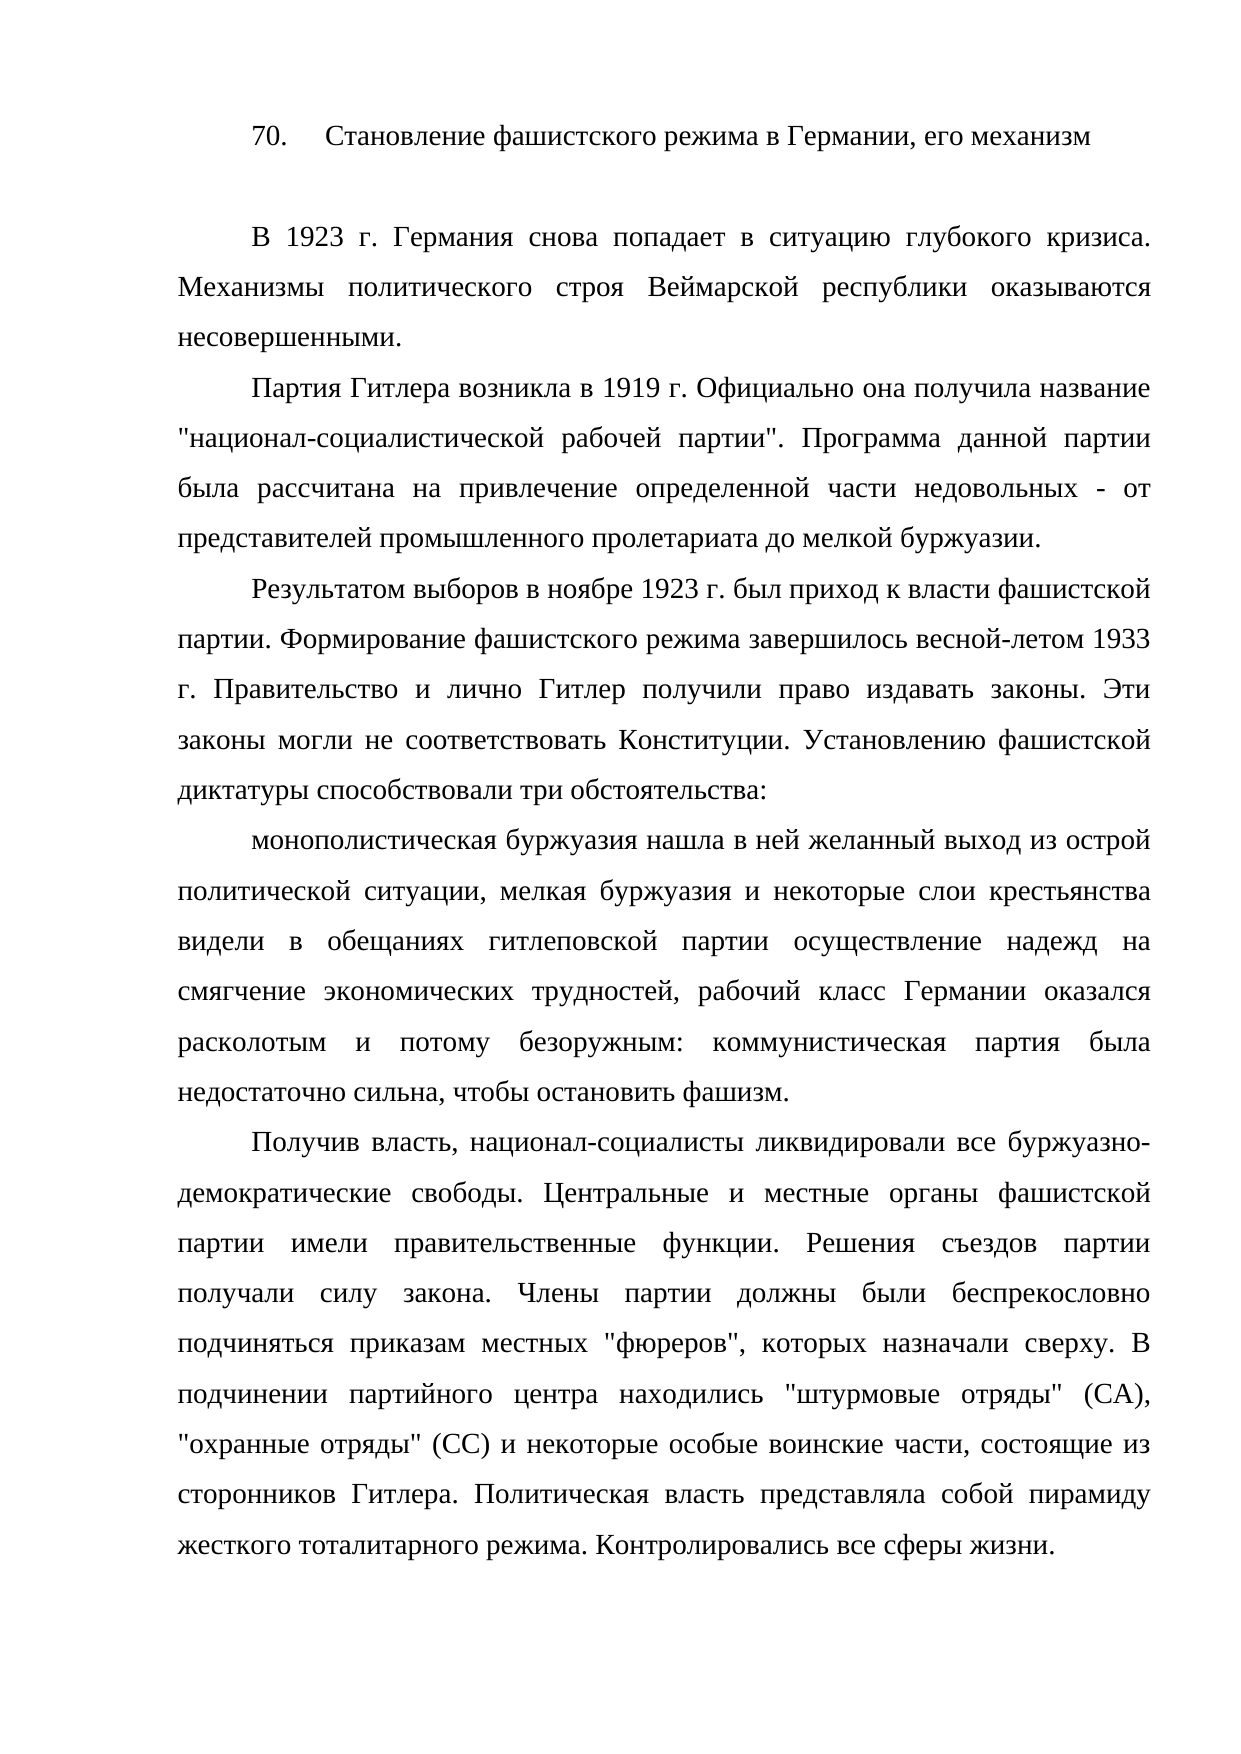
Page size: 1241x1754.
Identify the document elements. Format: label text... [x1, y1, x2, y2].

text монополистическая буржуазия нашла в ней желанный выход из острой политической ситуации, мелкая буржуазия и некоторые слои крестьянства видели в обещаниях гитлеповской партии осуществление надежд на смягчение экономических трудностей, рабочий класс Германии оказался расколотым и потому безоружным: коммунистическая партия была недостаточно сильна, чтобы остановить фашизм. [177, 822, 1152, 1108]
list Становление фашистского режима в Германии, его механизм [177, 118, 1152, 152]
text В 1923 г. Германия снова попадает в ситуацию глубокого кризиса. Механизмы политического строя Веймарской республики оказываются несовершенными. [177, 219, 1152, 353]
text Получив власть, национал-социалисты ликвидировали все буржуазно-демократические свободы. Центральные и местные органы фашистской партии имели правительственные функции. Решения съездов партии получали силу закона. Члены партии должны были беспрекословно подчиняться приказам местных "фюреров", которых назначали сверху. В подчинении партийного центра находились "штурмовые отряды" (СА), "охранные отряды" (СС) и некоторые особые воинские части, состоящие из сторонников Гитлера. Политическая власть представляла собой пирамиду жесткого тоталитарного режима. Контролировались все сферы жизни. [177, 1124, 1152, 1560]
text Результатом выборов в ноябре 1923 г. был приход к власти фашистской партии. Формирование фашистского режима завершилось весной-летом 1933 г. Правительство и лично Гитлер получили право издавать законы. Эти законы могли не соответствовать Конституции. Установлению фашистской диктатуры способствовали три обстоятельства: [177, 571, 1152, 806]
text Партия Гитлера возникла в 1919 г. Официально она получила название "национал-социалистической рабочей партии". Программа данной партии была рассчитана на привлечение определенной части недовольных - от представителей промышленного пролетариата до мелкой буржуазии. [177, 370, 1152, 554]
